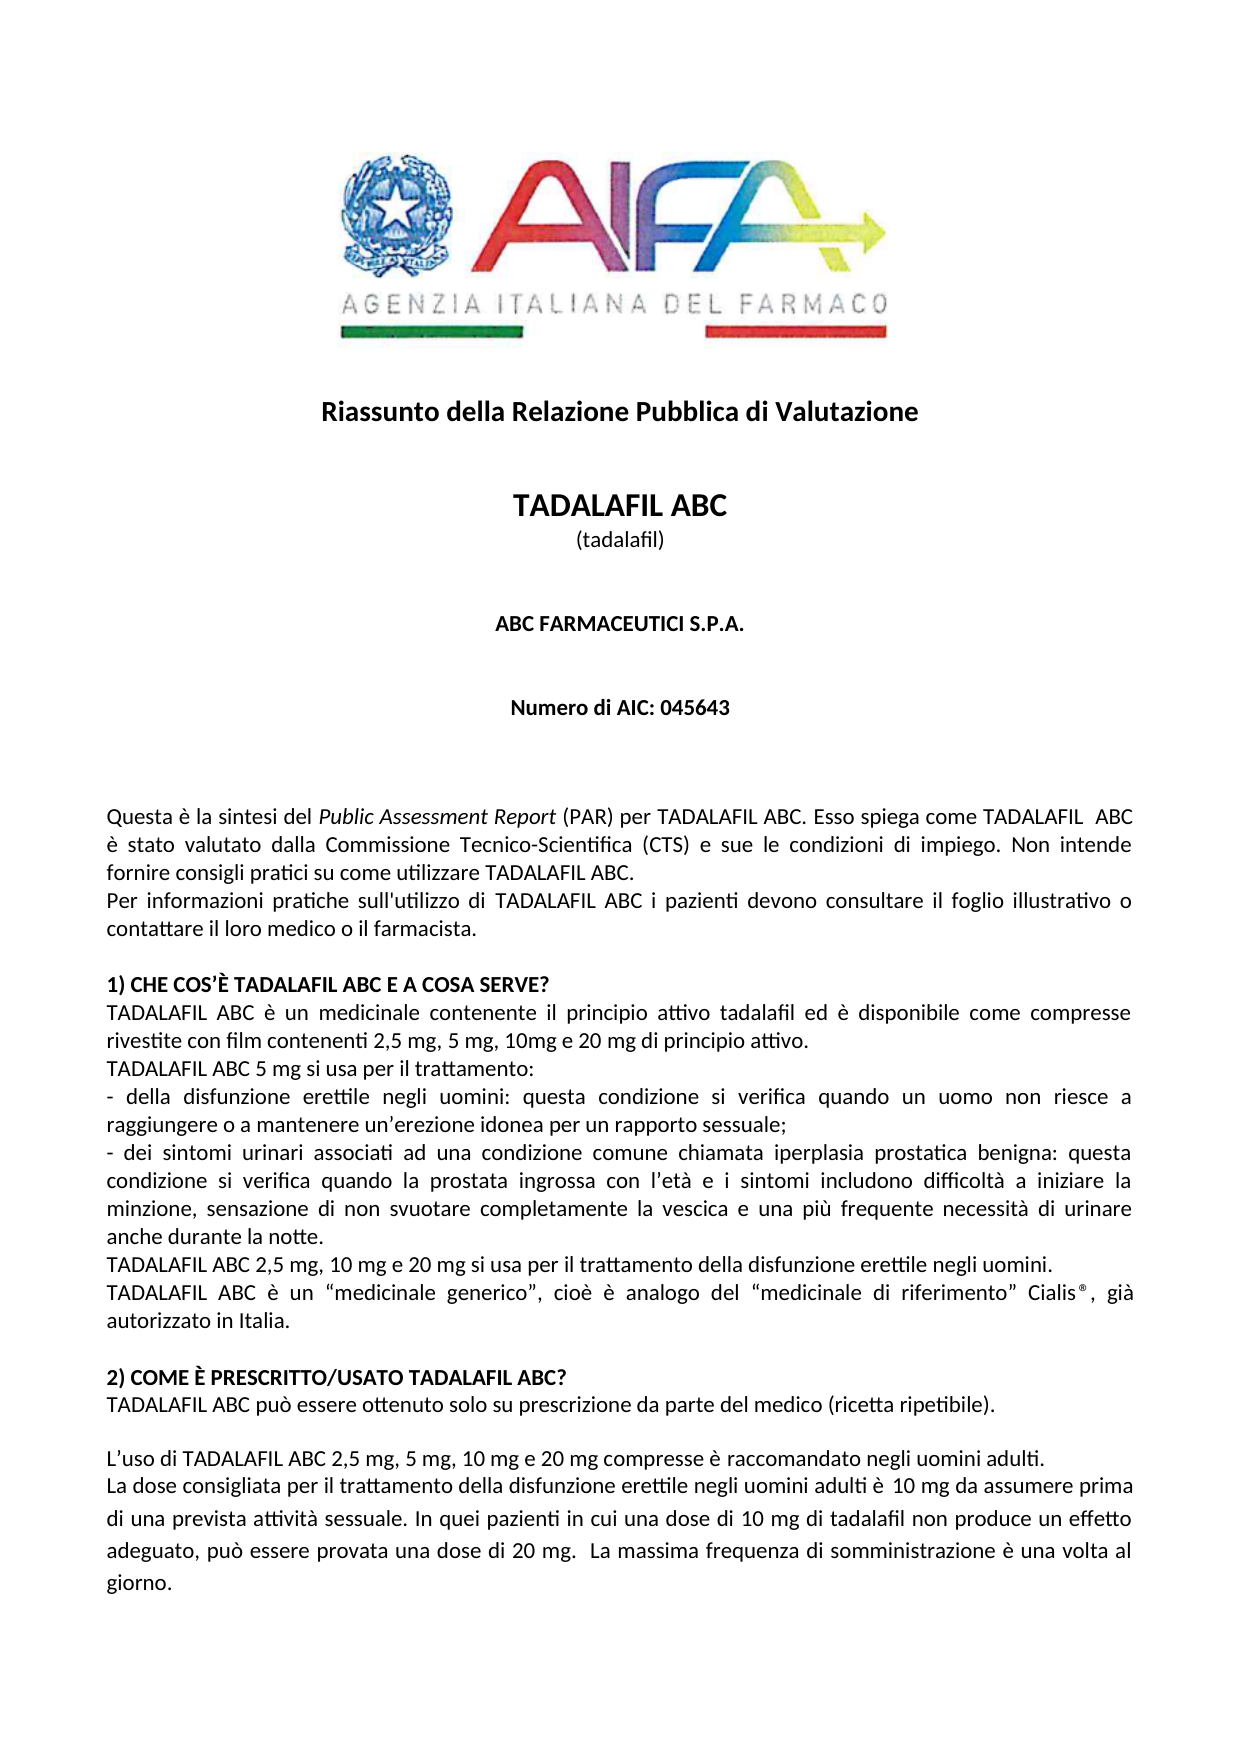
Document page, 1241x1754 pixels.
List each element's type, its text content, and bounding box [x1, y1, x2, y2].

text (tadalafil) [106, 525, 1134, 553]
text La dose consigliata per il trattamento della disfunzione erettile negli uomini adulti è 10 mg da assumere prima di una prevista attività sessuale. In quei pazienti in cui una dose di 10 mg di tadalafil non produce un effetto adeguato, può essere provata una dose di 20 mg. La massima frequenza di somministrazione è una volta al giorno. [106, 1472, 1134, 1596]
text TADALAFIL ABC 5 mg si usa per il trattamento: [106, 1054, 1134, 1082]
text - dei sintomi urinari associati ad una condizione comune chiamata iperplasia prostatica benigna: questa condizione si verifica quando la prostata ingrossa con l’età e i sintomi includono difficoltà a iniziare la minzione, sensazione di non svuotare completamente la vescica e una più frequente necessità di urinare anche durante la notte. [106, 1138, 1134, 1251]
text Questa è la sintesi del Public Assessment Report (PAR) per TADALAFIL ABC. Esso spiega come TADALAFIL ABC è stato valutato dalla Commissione Tecnico-Scientifica (CTS) e sue le condizioni di impiego. Non intende fornire consigli pratici su come utilizzare TADALAFIL ABC. [106, 802, 1134, 886]
text Numero di AIC: 045643 [106, 693, 1134, 721]
text TADALAFIL ABC è un medicinale contenente il principio attivo tadalafil ed è disponibile come compresse rivestite con film contenenti 2,5 mg, 5 mg, 10mg e 20 mg di principio attivo. [106, 998, 1134, 1054]
text TADALAFIL ABC [106, 484, 1134, 525]
text - della disfunzione erettile negli uomini: questa condizione si verifica quando un uomo non riesce a raggiungere o a mantenere un’erezione idonea per un rapporto sessuale; [106, 1082, 1134, 1138]
text 2) COME È PRESCRITTO/USATO TADALAFIL ABC? [106, 1363, 1134, 1391]
text 1) CHE COS’È TADALAFIL ABC E A COSA SERVE? [106, 970, 1134, 998]
text TADALAFIL ABC può essere ottenuto solo su prescrizione da parte del medico (ricetta ripetibile). [106, 1391, 1134, 1419]
text L’uso di TADALAFIL ABC 2,5 mg, 5 mg, 10 mg e 20 mg compresse è raccomandato negli uomini adulti. [106, 1444, 1134, 1472]
text TADALAFIL ABC 2,5 mg, 10 mg e 20 mg si usa per il trattamento della disfunzione erettile negli uomini. [106, 1251, 1134, 1278]
text Per informazioni pratiche sull'utilizzo di TADALAFIL ABC i pazienti devono consultare il foglio illustrativo o contattare il loro medico o il farmacista. [106, 886, 1134, 942]
text TADALAFIL ABC è un “medicinale generico”, cioè è analogo del “medicinale di riferimento” Cialis®, già autorizzato in Italia. [106, 1278, 1134, 1334]
text Riassunto della Relazione Pubblica di Valutazione [106, 393, 1134, 428]
text ABC FARMACEUTICI S.P.A. [106, 609, 1134, 637]
